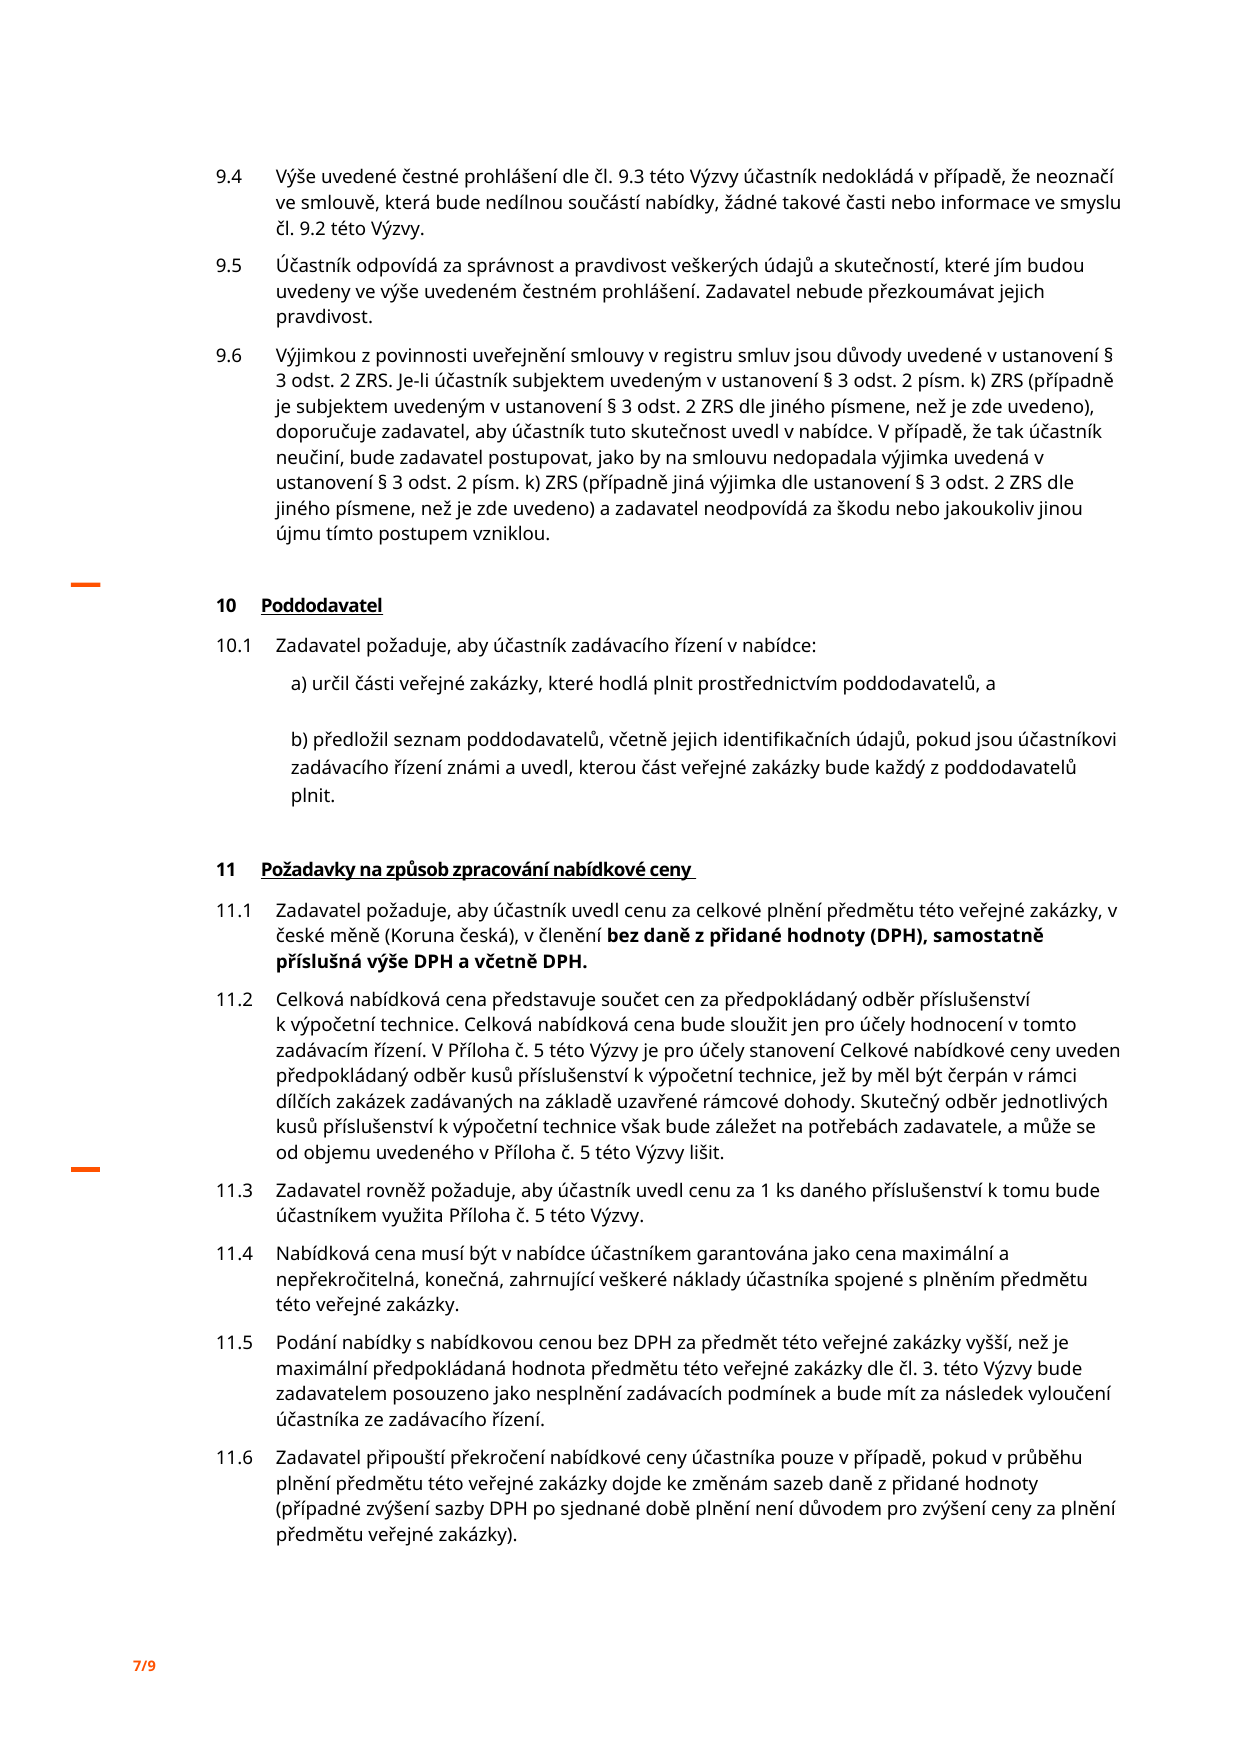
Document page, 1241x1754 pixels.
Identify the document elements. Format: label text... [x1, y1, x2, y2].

subtitle Podání nabídky s nabídkovou cenou bez DPH za předmět této veřejné zakázky vyšší, než je maximální předpokládaná hodnota předmětu této veřejné zakázky dle čl. 3. této Výzvy bude zadavatelem posouzeno jako nesplnění zadávacích podmínek a bude mít za následek vyloučení účastníka ze zadávacího řízení. [216, 1330, 1122, 1432]
subtitle Zadavatel rovněž požaduje, aby účastník uvedl cenu za 1 ks daného příslušenství k tomu bude účastníkem využita Příloha č. 5 této Výzvy. [216, 1177, 1122, 1228]
list a) určil části veřejné zakázky, které hodlá plnit prostřednictvím poddodavatelů, a [291, 670, 1122, 696]
subtitle Zadavatel připouští překročení nabídkové ceny účastníka pouze v případě, pokud v průběhu plnění předmětu této veřejné zakázky dojde ke změnám sazeb daně z přidané hodnoty (případné zvýšení sazby DPH po sjednané době plnění není důvodem pro zvýšení ceny za plnění předmětu veřejné zakázky). [216, 1444, 1122, 1546]
list b) předložil seznam poddodavatelů, včetně jejich identifikačních údajů, pokud jsou účastníkovi zadávacího řízení známi a uvedl, kterou část veřejné zakázky bude každý z poddodavatelů plnit. [291, 726, 1122, 808]
subtitle Poddodavatel [216, 592, 1122, 617]
subtitle Nabídková cena musí být v nabídce účastníkem garantována jako cena maximální a nepřekročitelná, konečná, zahrnující veškeré náklady účastníka spojené s plněním předmětu této veřejné zakázky. [216, 1241, 1122, 1317]
subtitle Zadavatel požaduje, aby účastník zadávacího řízení v nabídce: [216, 632, 1122, 658]
subtitle Celková nabídková cena představuje součet cen za předpokládaný odběr příslušenství k výpočetní technice. Celková nabídková cena bude sloužit jen pro účely hodnocení v tomto zadávacím řízení. V Příloze č. 5 této Výzvy je pro účely stanovení Celkové nabídkové ceny uveden předpokládaný odběr kusů příslušenství k výpočetní technice, jež by měl být čerpán v rámci dílčích zakázek zadávaných na základě uzavřené rámcové dohody. Skutečný odběr jednotlivých kusů příslušenství k výpočetní technice však bude záležet na potřebách zadavatele, a může se od objemu uvedeného v Příloze č. 5 této Výzvy lišit. [216, 986, 1122, 1164]
subtitle Požadavky na způsob zpracování nabídkové ceny [216, 856, 1122, 882]
subtitle Účastník odpovídá za správnost a pravdivost veškerých údajů a skutečností, které jím budou uvedeny ve výše uvedeném čestném prohlášení. Zadavatel nebude přezkoumávat jejich pravdivost. [216, 253, 1122, 329]
subtitle Výjimkou z povinnosti uveřejnění smlouvy v registru smluv jsou důvody uvedené v ustanovení § 3 odst. 2 ZRS. Je-li účastník subjektem uvedeným v ustanovení § 3 odst. 2 písm. k) ZRS (případně je subjektem uvedeným v ustanovení § 3 odst. 2 ZRS dle jiného písmene, než je zde uvedeno), doporučuje zadavatel, aby účastník tuto skutečnost uvedl v nabídce. V případě, že tak účastník neučiní, bude zadavatel postupovat, jako by na smlouvu nedopadala výjimka uvedená v ustanovení § 3 odst. 2 písm. k) ZRS (případně jiná výjimka dle ustanovení § 3 odst. 2 ZRS dle jiného písmene, než je zde uvedeno) a zadavatel neodpovídá za škodu nebo jakoukoliv jinou újmu tímto postupem vzniklou. [216, 342, 1122, 546]
subtitle Zadavatel požaduje, aby účastník uvedl cenu za celkové plnění předmětu této veřejné zakázky, v české měně (Koruna česká), v členění bez daně z přidané hodnoty (DPH), samostatně příslušná výše DPH a včetně DPH. [216, 897, 1122, 973]
subtitle Výše uvedené čestné prohlášení dle čl. 9.3 této Výzvy účastník nedokládá v případě, že neoznačí ve smlouvě, která bude nedílnou součástí nabídky, žádné takové časti nebo informace ve smyslu čl. 9.2 této Výzvy. [216, 164, 1122, 240]
